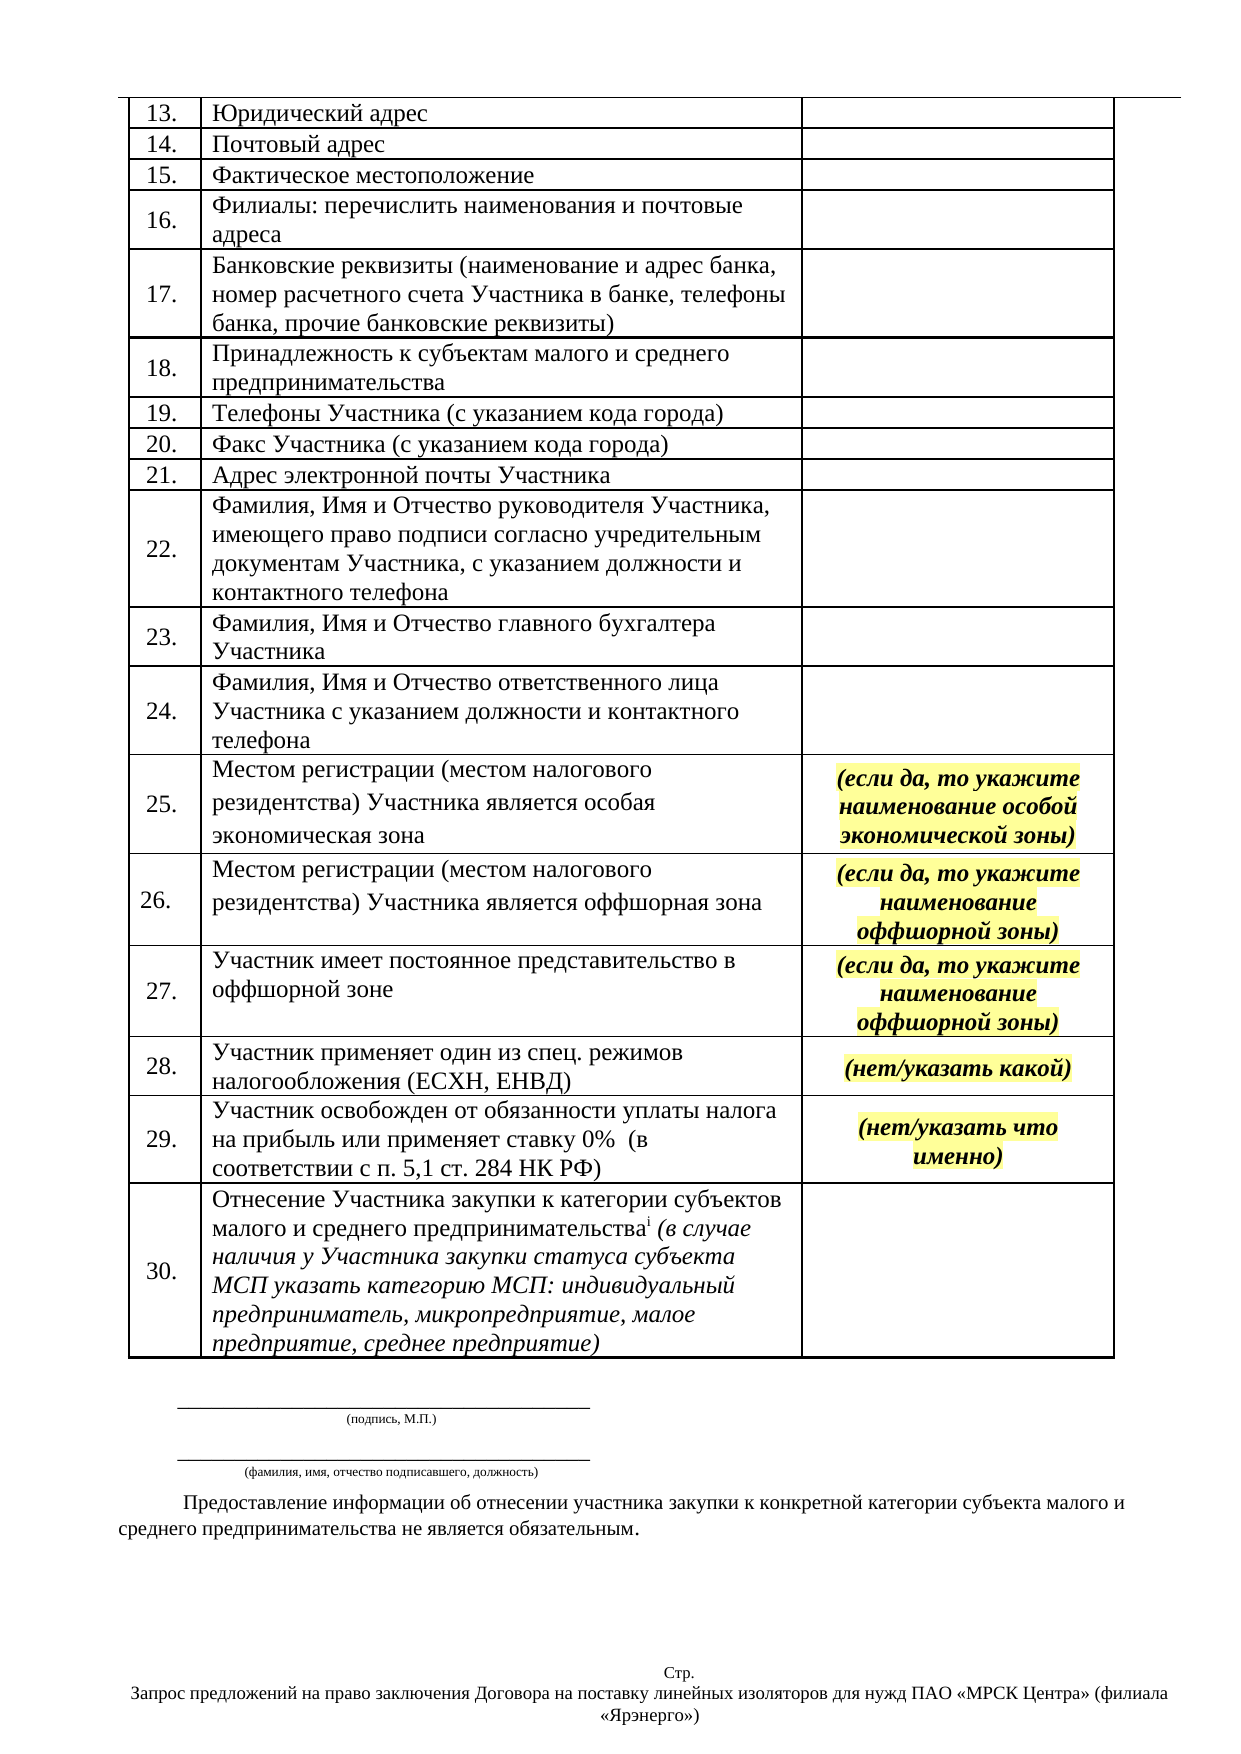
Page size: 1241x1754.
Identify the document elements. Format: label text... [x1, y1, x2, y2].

table_cell Отнесение Участника закупки к категории субъектов малого и среднего предпринимательства (в случае наличия у Участника закупки статуса субъекта МСП указать категорию МСП: индивидуальный предприниматель, микропредприятие, малое предприятие, среднее предприятие) [202, 1184, 801, 1356]
table_cell [130, 755, 200, 853]
table_cell Факс Участника (с указанием кода города) [202, 429, 801, 458]
table_cell [130, 129, 200, 158]
table_cell [803, 460, 1113, 488]
text ____________________________________ [118, 1385, 605, 1411]
table_cell [803, 398, 1113, 427]
table_cell Филиалы: перечислить наименования и почтовые адреса [202, 191, 801, 248]
table_cell Фамилия, Имя и Отчество главного бухгалтера Участника [202, 608, 801, 665]
table_cell Банковские реквизиты (наименование и адрес банка, номер расчетного счета Участника в банке, телефоны банка, прочие банковские реквизиты) [202, 250, 801, 336]
table_cell [130, 491, 200, 606]
text (фамилия, имя, отчество подписавшего, должность) [118, 1464, 605, 1490]
table_cell Фамилия, Имя и Отчество ответственного лица Участника с указанием должности и контактного телефона [202, 667, 801, 753]
table_cell Телефоны Участника (с указанием кода города) [202, 398, 801, 427]
table_cell [130, 1096, 200, 1182]
table_cell [803, 160, 1113, 188]
table_cell (если да, то укажите наименование особой экономической зоны) [803, 755, 1113, 853]
table_cell Фактическое местоположение [202, 160, 801, 188]
table_cell Участник имеет постоянное представительство в оффшорной зоне [202, 946, 801, 1036]
table_cell [130, 398, 200, 427]
text (подпись, М.П.) [118, 1411, 605, 1438]
table_cell Местом регистрации (местом налогового резидентства) Участника является оффшорная зона [202, 854, 801, 944]
table_cell [803, 667, 1113, 753]
text ____________________________________ [118, 1438, 605, 1464]
table_cell [130, 1037, 200, 1094]
table_cell [130, 946, 200, 1036]
table_cell Местом регистрации (местом налогового резидентства) Участника является особая экономическая зона [202, 755, 801, 853]
table_cell Участник применяет один из спец. режимов налогообложения (ЕСХН, ЕНВД) [202, 1037, 801, 1094]
table_cell [130, 339, 200, 396]
table_header [803, 98, 1113, 127]
table_cell [130, 854, 200, 944]
table_cell [803, 608, 1113, 665]
table_cell [130, 250, 200, 336]
table_cell (если да, то укажите наименование оффшорной зоны) [803, 946, 1113, 1036]
table_cell (нет/указать какой) [803, 1037, 1113, 1094]
table_cell Фамилия, Имя и Отчество руководителя Участника, имеющего право подписи согласно учредительным документам Участника, с указанием должности и контактного телефона [202, 491, 801, 606]
table_cell [803, 429, 1113, 458]
table_cell [130, 1184, 200, 1356]
text Предоставление информации об отнесении участника закупки к конкретной категории субъекта малого и среднего предпринимательства не является обязательным. [118, 1490, 1181, 1541]
table_cell [803, 129, 1113, 158]
table_cell Участник освобожден от обязанности уплаты налога на прибыль или применяет ставку 0% (в соответствии с п. 5,1 ст. 284 НК РФ) [202, 1096, 801, 1182]
table_cell [803, 491, 1113, 606]
table_cell [130, 160, 200, 188]
table_cell [803, 250, 1113, 336]
table_cell [130, 460, 200, 488]
table_cell [130, 667, 200, 753]
table_cell [130, 429, 200, 458]
table_cell Почтовый адрес [202, 129, 801, 158]
table_cell [803, 339, 1113, 396]
table_cell (если да, то укажите наименование оффшорной зоны) [803, 854, 1113, 944]
table_cell [803, 191, 1113, 248]
table_cell [803, 1184, 1113, 1356]
table_cell Принадлежность к субъектам малого и среднего предпринимательства [202, 339, 801, 396]
table_cell Адрес электронной почты Участника [202, 460, 801, 488]
table_cell [130, 608, 200, 665]
table_cell (нет/указать что именно) [803, 1096, 1113, 1182]
table_header [130, 98, 200, 127]
table_cell [130, 191, 200, 248]
table_header Юридический адрес [202, 98, 801, 127]
